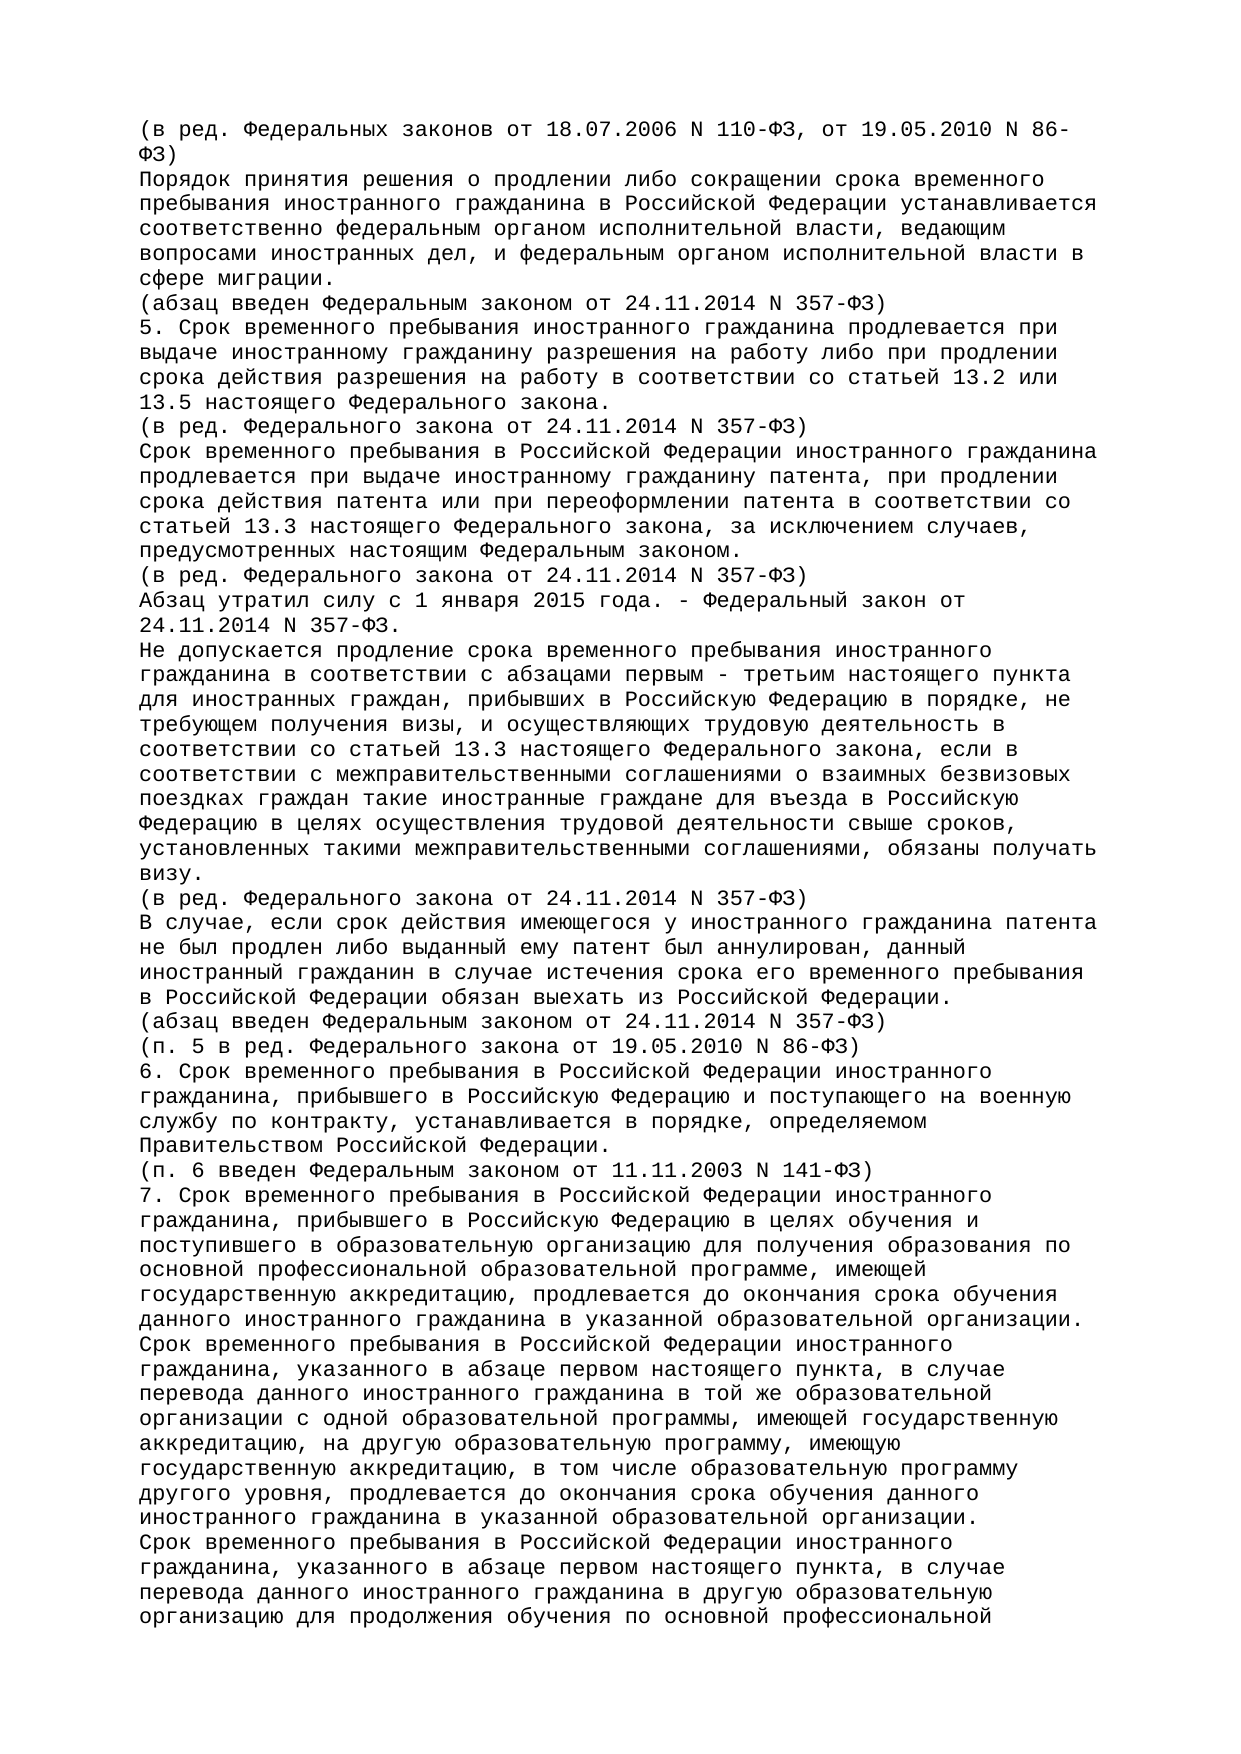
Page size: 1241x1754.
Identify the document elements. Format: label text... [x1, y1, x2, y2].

text (п. 5 в ред. Федерального закона от 19.05.2010 N 86-ФЗ) [139, 1035, 1101, 1060]
text (абзац введен Федеральным законом от 24.11.2014 N 357-ФЗ) [139, 1011, 1101, 1035]
text Не допускается продление срока временного пребывания иностранного гражданина в соответствии с абзацами первым - третьим настоящего пункта для иностранных граждан, прибывших в Российскую Федерацию в порядке, не требующем получения визы, и осуществляющих трудовую деятельность в соответствии со статьей 13.3 настоящего Федерального закона, если в соответствии с межправительственными соглашениями о взаимных безвизовых поездках граждан такие иностранные граждане для въезда в Российскую Федерацию в целях осуществления трудовой деятельности свыше сроков, установленных такими межправительственными соглашениями, обязаны получать визу. [139, 639, 1101, 887]
text Порядок принятия решения о продлении либо сокращении срока временного пребывания иностранного гражданина в Российской Федерации устанавливается соответственно федеральным органом исполнительной власти, ведающим вопросами иностранных дел, и федеральным органом исполнительной власти в сфере миграции. [139, 168, 1101, 292]
text (п. 6 введен Федеральным законом от 11.11.2003 N 141-ФЗ) [139, 1159, 1101, 1184]
text Срок временного пребывания в Российской Федерации иностранного гражданина продлевается при выдаче иностранному гражданину патента, при продлении срока действия патента или при переоформлении патента в соответствии со статьей 13.3 настоящего Федерального закона, за исключением случаев, предусмотренных настоящим Федеральным законом. [139, 440, 1101, 564]
text 6. Срок временного пребывания в Российской Федерации иностранного гражданина, прибывшего в Российскую Федерацию и поступающего на военную службу по контракту, устанавливается в порядке, определяемом Правительством Российской Федерации. [139, 1060, 1101, 1159]
text (в ред. Федерального закона от 24.11.2014 N 357-ФЗ) [139, 416, 1101, 440]
text (в ред. Федерального закона от 24.11.2014 N 357-ФЗ) [139, 564, 1101, 589]
text В случае, если срок действия имеющегося у иностранного гражданина патента не был продлен либо выданный ему патент был аннулирован, данный иностранный гражданин в случае истечения срока его временного пребывания в Российской Федерации обязан выехать из Российской Федерации. [139, 911, 1101, 1011]
text Абзац утратил силу с 1 января 2015 года. - Федеральный закон от 24.11.2014 N 357-ФЗ. [139, 589, 1101, 639]
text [139, 1531, 1101, 1630]
text 5. Срок временного пребывания иностранного гражданина продлевается при выдаче иностранному гражданину разрешения на работу либо при продлении срока действия разрешения на работу в соответствии со статьей 13.2 или 13.5 настоящего Федерального закона. [139, 316, 1101, 416]
text (в ред. Федерального закона от 24.11.2014 N 357-ФЗ) [139, 887, 1101, 911]
text 7. Срок временного пребывания в Российской Федерации иностранного гражданина, прибывшего в Российскую Федерацию в целях обучения и поступившего в образовательную организацию для получения образования по основной профессиональной образовательной программе, имеющей государственную аккредитацию, продлевается до окончания срока обучения данного иностранного гражданина в указанной образовательной организации. [139, 1184, 1101, 1333]
text Срок временного пребывания в Российской Федерации иностранного гражданина, указанного в абзаце первом настоящего пункта, в случае перевода данного иностранного гражданина в той же образовательной организации с одной образовательной программы, имеющей государственную аккредитацию, на другую образовательную программу, имеющую государственную аккредитацию, в том числе образовательную программу другого уровня, продлевается до окончания срока обучения данного иностранного гражданина в указанной образовательной организации. [139, 1333, 1101, 1531]
text (абзац введен Федеральным законом от 24.11.2014 N 357-ФЗ) [139, 292, 1101, 316]
text (в ред. Федеральных законов от 18.07.2006 N 110-ФЗ, от 19.05.2010 N 86-ФЗ) [139, 118, 1101, 168]
